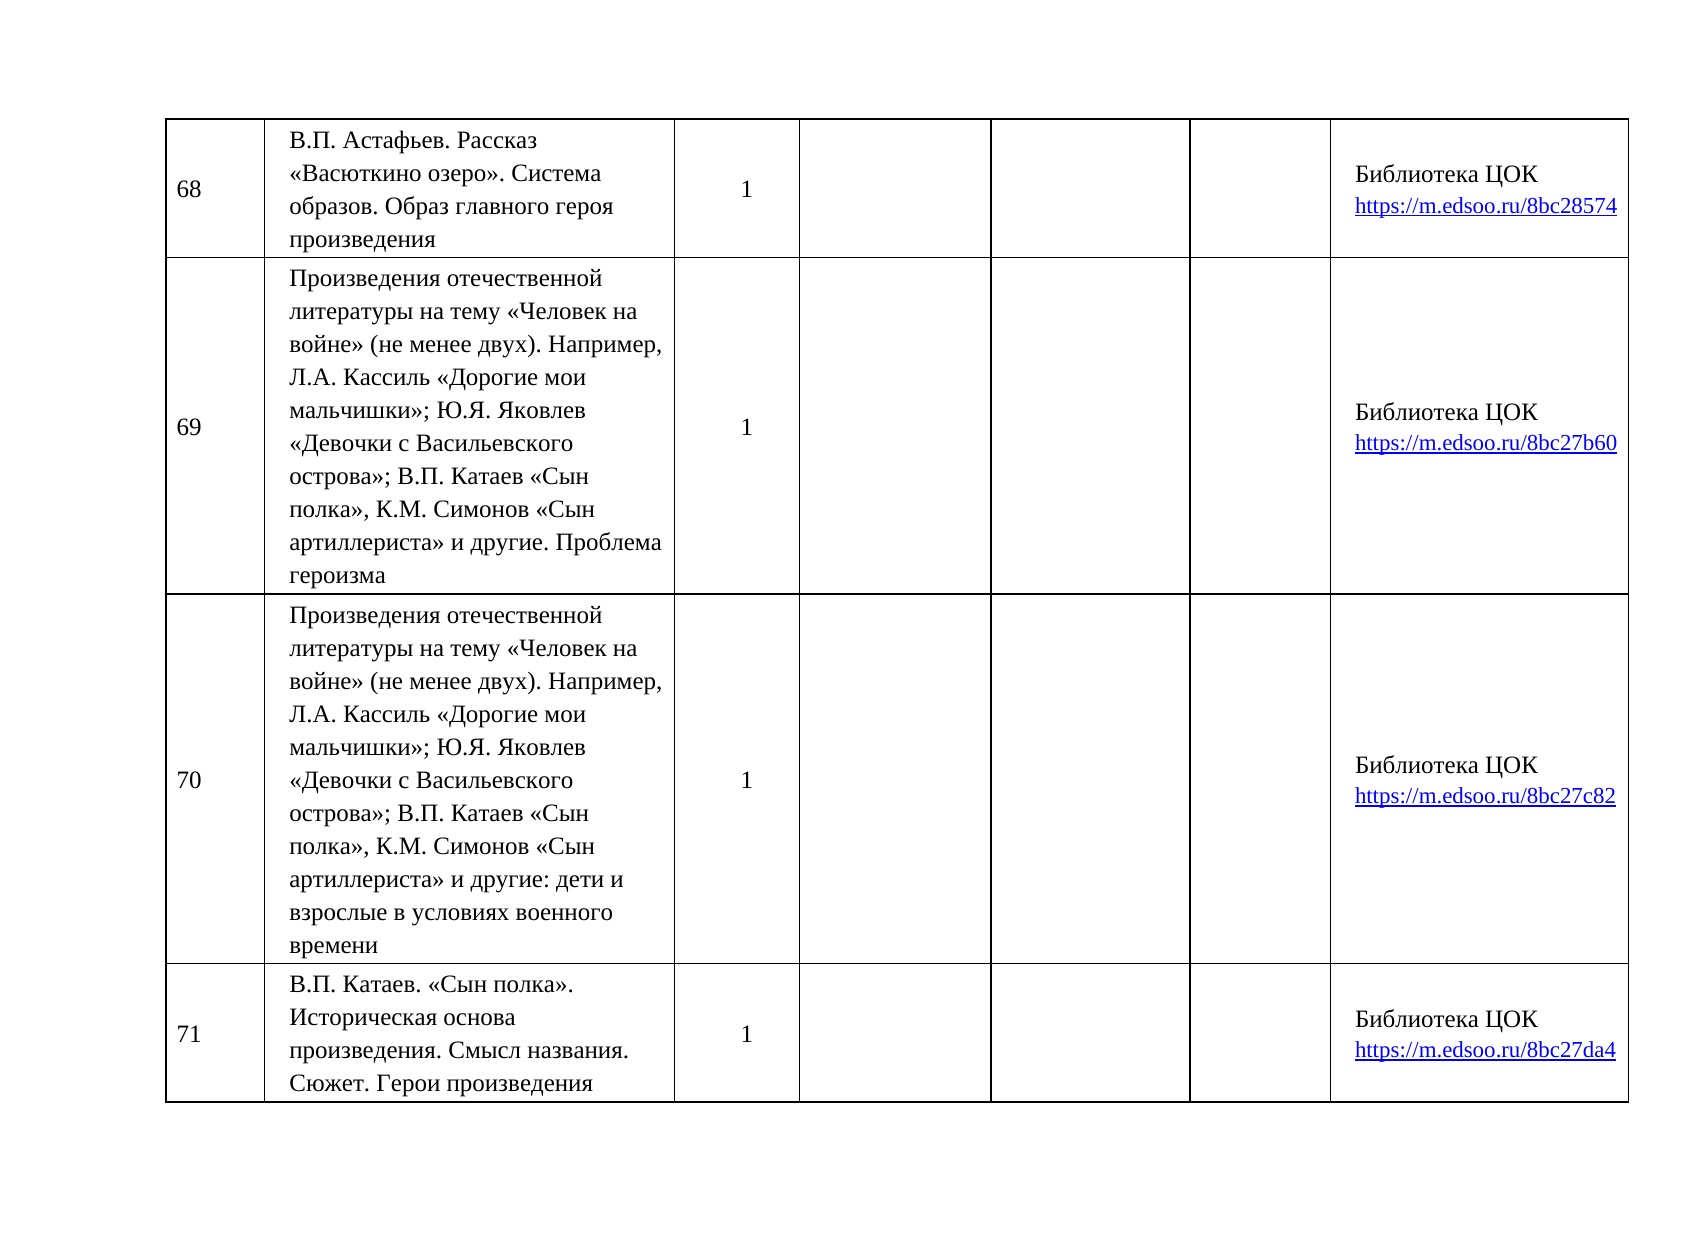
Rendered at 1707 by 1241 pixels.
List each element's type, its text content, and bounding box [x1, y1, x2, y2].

table_cell Библиотека ЦОК https://m.edsoo.ru/8bc28574 [1331, 120, 1628, 257]
table_cell [1191, 595, 1330, 963]
table_cell 1 [675, 595, 799, 963]
table_cell 69 [167, 258, 264, 593]
table_cell В.П. Астафьев. Рассказ «Васюткино озеро». Система образов. Образ главного героя произведения [265, 120, 674, 257]
table_cell 71 [167, 964, 264, 1101]
table_cell 68 [167, 120, 264, 257]
table_cell [992, 595, 1189, 963]
table_cell В.П. Катаев. «Сын полка». Историческая основа произведения. Смысл названия. Сюжет. Герои произведения [265, 964, 674, 1101]
table_cell 1 [675, 964, 799, 1101]
table_cell Произведения отечественной литературы на тему «Человек на войне» (не менее двух). Например, Л.А. Кассиль «Дорогие мои мальчишки»; Ю.Я. Яковлев «Девочки с Васильевского острова»; В.П. Катаев «Сын полка», К.М. Симонов «Сын артиллериста» и другие: дети и взрослые в условиях военного времени [265, 595, 674, 963]
table_cell Произведения отечественной литературы на тему «Человек на войне» (не менее двух). Например, Л.А. Кассиль «Дорогие мои мальчишки»; Ю.Я. Яковлев «Девочки с Васильевского острова»; В.П. Катаев «Сын полка», К.М. Симонов «Сын артиллериста» и другие. Проблема героизма [265, 258, 674, 593]
table_cell Библиотека ЦОК https://m.edsoo.ru/8bc27c82 [1331, 595, 1628, 963]
table_cell [800, 120, 990, 257]
table_cell Библиотека ЦОК https://m.edsoo.ru/8bc27da4 [1331, 964, 1628, 1101]
table_cell 1 [675, 258, 799, 593]
table_cell [800, 964, 990, 1101]
table_cell [992, 964, 1189, 1101]
table_cell [992, 120, 1189, 257]
table_cell [800, 258, 990, 593]
table_cell 70 [167, 595, 264, 963]
table_cell Библиотека ЦОК https://m.edsoo.ru/8bc27b60 [1331, 258, 1628, 593]
table_cell [1191, 964, 1330, 1101]
table_cell [992, 258, 1189, 593]
table_cell [800, 595, 990, 963]
table_cell [1191, 120, 1330, 257]
table_cell 1 [675, 120, 799, 257]
table_cell [1191, 258, 1330, 593]
